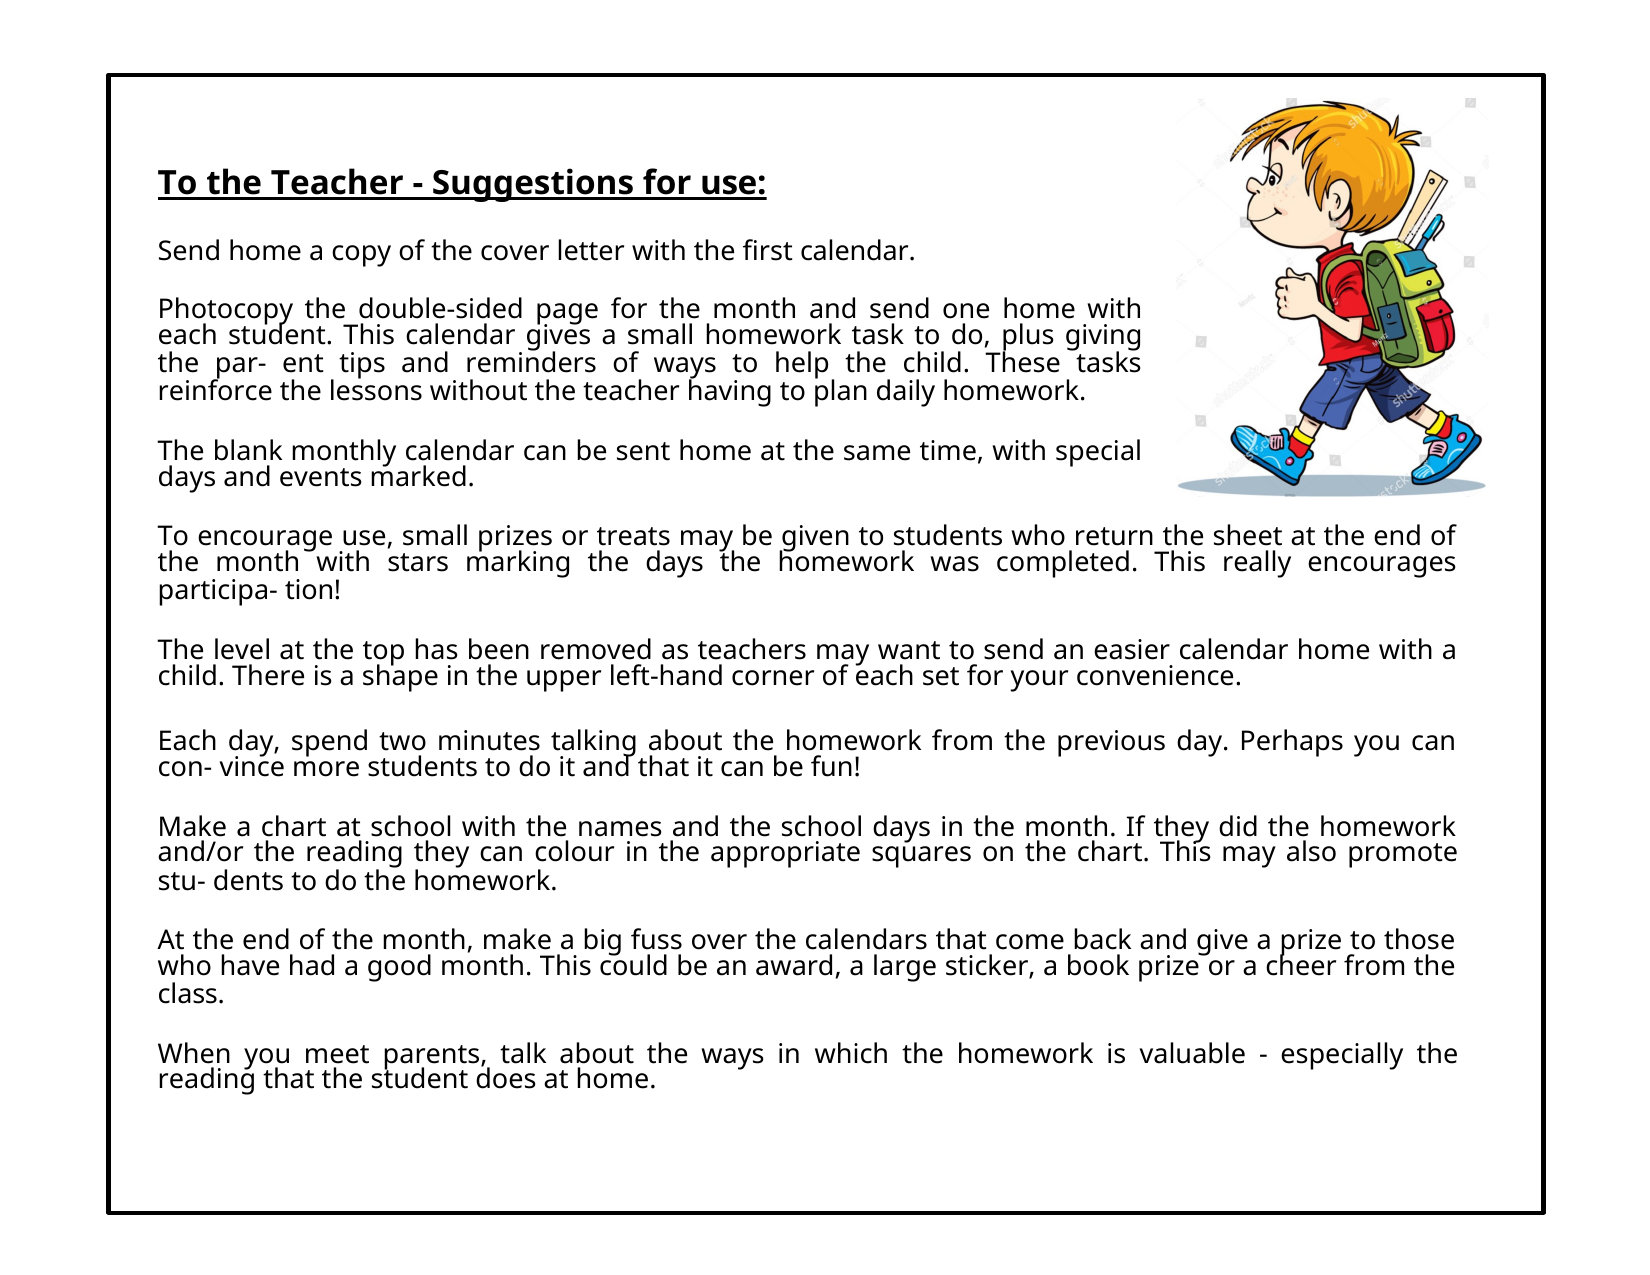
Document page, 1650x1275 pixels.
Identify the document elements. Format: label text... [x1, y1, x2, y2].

text Make a chart at school with the names and the school days in the month. If they did the homework and/or the reading they can colour in the appropriate squares on the chart. This may also promote stu- dents to do the homework. [157, 814, 1459, 898]
text Photocopy the double-sided page for the month and send one home with each student. This calendar gives a small homework task to do, plus giving the par- ent tips and reminders of ways to help the child. These tasks reinforce the lessons without the teacher having to plan daily homework. [157, 296, 1143, 408]
text Send home a copy of the cover letter with the first calendar. [157, 232, 1573, 269]
picture [1176, 98, 1489, 159]
text Each day, spend two minutes talking about the homework from the previous day. Perhaps you can con- vince more students to do it and that it can be fun! [157, 728, 1459, 784]
picture [1176, 204, 1489, 232]
text The level at the top has been removed as teachers may want to send an easier calendar home with a child. There is a shape in the upper left-hand corner of each set for your convenience. [157, 637, 1458, 693]
picture [1176, 269, 1489, 497]
text To the Teacher - Suggestions for use: [157, 159, 1573, 204]
text When you meet parents, talk about the ways in which the homework is valuable - especially the reading that the student does at home. [157, 1041, 1459, 1097]
text To encourage use, small prizes or treats may be given to students who return the sheet at the end of the month with stars marking the days the homework was completed. This really encourages participa- tion! [157, 523, 1458, 607]
text The blank monthly calendar can be sent home at the same time, with special days and events marked. [157, 438, 1143, 494]
text At the end of the month, make a big fuss over the calendars that come back and give a prize to those who have had a good month. This could be an award, a large sticker, a book prize or a cheer from the class. [157, 927, 1459, 1011]
